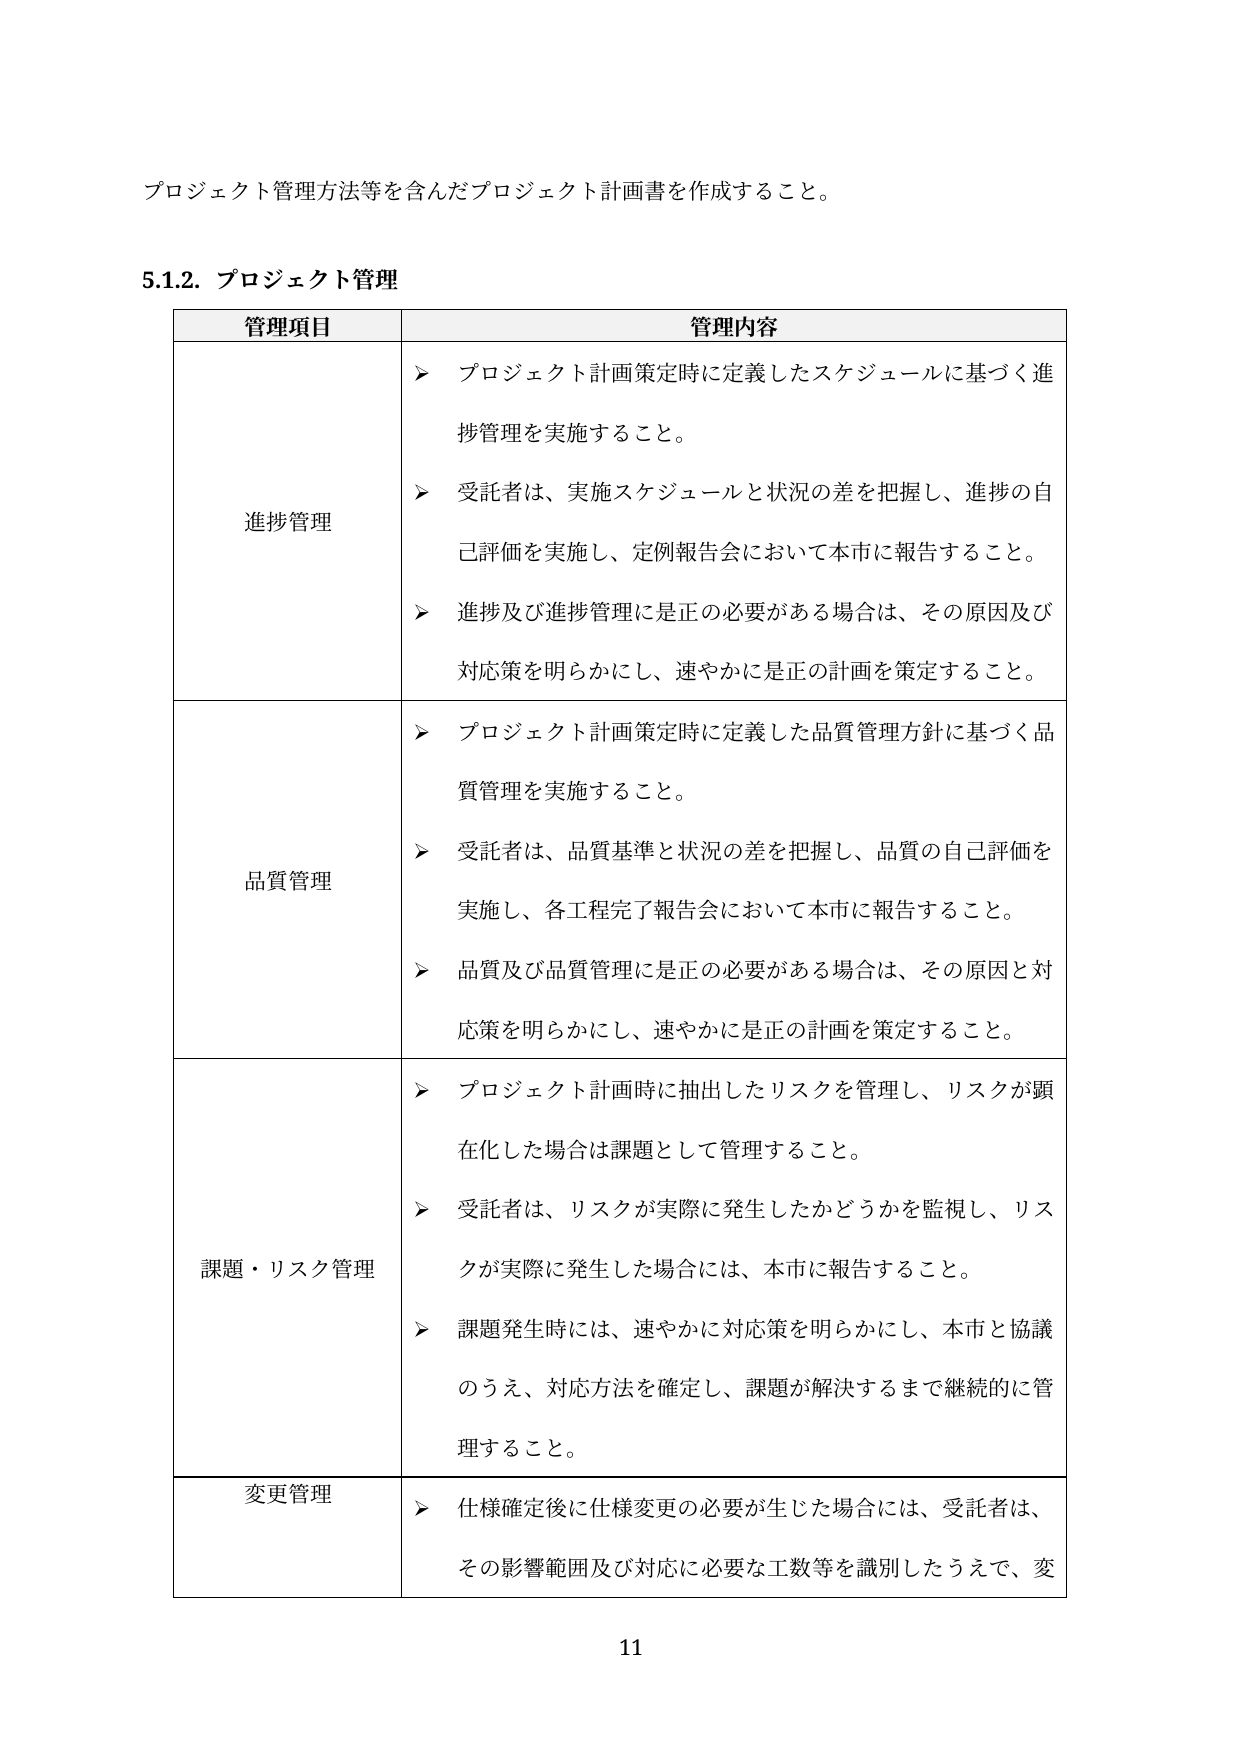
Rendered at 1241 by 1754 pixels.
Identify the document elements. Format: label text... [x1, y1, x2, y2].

table_cell プロジェクト計画時に抽出したリスクを管理し、リスクが顕在化した場合は課題として管理すること。 受託者は、リスクが実際に発生したかどうかを監視し、リスクが実際に発生した場合には、本市に報告すること。 課題発生時には、速やかに対応策を明らかにし、本市と協議のうえ、対応方法を確定し、課題が解決するまで継続的に管理すること。 [402, 1059, 1066, 1476]
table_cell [402, 1478, 1066, 1597]
table_header 管理内容 [402, 310, 1066, 341]
table_cell 変更管理 [174, 1478, 401, 1597]
table_header 管理項目 [174, 310, 401, 341]
table_cell プロジェクト計画策定時に定義したスケジュールに基づく進捗管理を実施すること。 受託者は、実施スケジュールと状況の差を把握し、進捗の自己評価を実施し、定例報告会において本市に報告すること。 進捗及び進捗管理に是正の必要がある場合は、その原因及び対応策を明らかにし、速やかに是正の計画を策定すること。 [402, 342, 1066, 700]
subtitle プロジェクト管理 [142, 249, 1098, 309]
table_cell 課題・リスク管理 [174, 1059, 401, 1476]
table_cell プロジェクト計画策定時に定義した品質管理方針に基づく品質管理を実施すること。 受託者は、品質基準と状況の差を把握し、品質の自己評価を実施し、各工程完了報告会において本市に報告すること。 品質及び品質管理に是正の必要がある場合は、その原因と対応策を明らかにし、速やかに是正の計画を策定すること。 [402, 701, 1066, 1058]
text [142, 160, 1098, 219]
table_cell 進捗管理 [174, 342, 401, 700]
table_cell 品質管理 [174, 701, 401, 1058]
